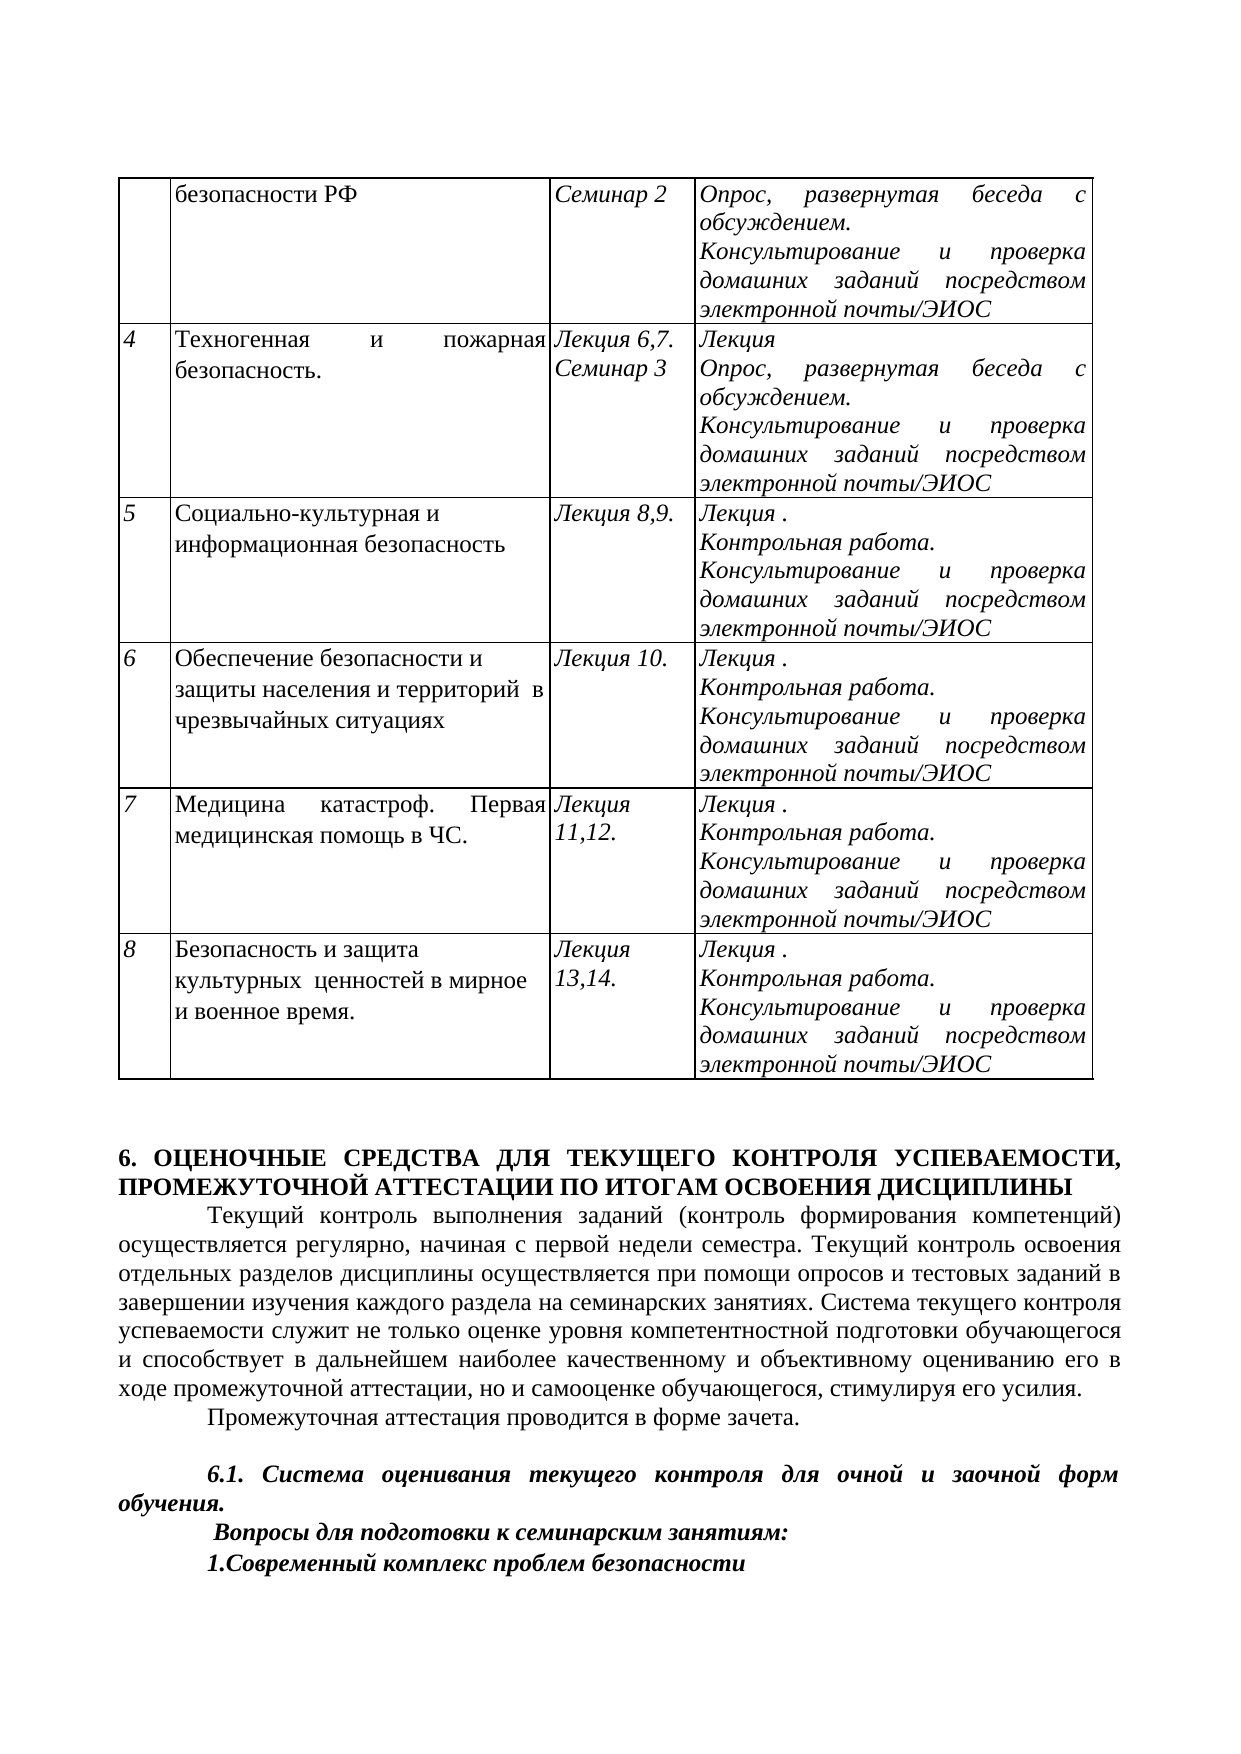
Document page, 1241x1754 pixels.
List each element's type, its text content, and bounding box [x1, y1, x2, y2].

table_cell Техногенная и пожарная безопасность. [171, 324, 549, 497]
table_cell Социально-культурная и информационная безопасность [171, 498, 549, 642]
table_cell 3 [120, 179, 170, 322]
table_cell 6 [120, 643, 170, 787]
table_cell Лекция Опрос, развернутая беседа с обсуждением. Консультирование и проверка домашних заданий посредством электронной почты/ЭИОС [696, 324, 1092, 497]
table_cell Лекция . Контрольная работа. Консультирование и проверка домашних заданий посредством электронной почты/ЭИОС [696, 643, 1092, 787]
table_cell Лекция 6,7. Семинар 3 [551, 324, 694, 497]
table_cell Лекция 13,14. [551, 934, 694, 1078]
text 1.Современный комплекс проблем безопасности [118, 1548, 1122, 1577]
table_cell 5 [120, 498, 170, 642]
table_cell Лекция 8,9. [551, 498, 694, 642]
text Текущий контроль выполнения заданий (контроль формирования компетенций) осуществляется регулярно, начиная с первой недели семестра. Текущий контроль освоения отдельных разделов дисциплины осуществляется при помощи опросов и тестовых заданий в завершении изучения каждого раздела на семинарских занятиях. Система текущего контроля успеваемости служит не только оценке уровня компетентностной подготовки обучающегося и способствует в дальнейшем наиболее качественному и объективному оцениванию его в ходе промежуточной аттестации, но и самооценке обучающегося, стимулируя его усилия. [118, 1201, 1122, 1402]
table_cell Лекция . Контрольная работа. Консультирование и проверка домашних заданий посредством электронной почты/ЭИОС [696, 789, 1092, 932]
text Промежуточная аттестация проводится в форме зачета. [118, 1402, 1122, 1431]
table_cell 8 [120, 934, 170, 1078]
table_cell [696, 179, 1092, 322]
table_cell Лекция 11,12. [551, 789, 694, 932]
table_cell Лекция 10. [551, 643, 694, 787]
table_cell Обеспечение безопасности и защиты населения и территорий в чрезвычайных ситуациях [171, 643, 549, 787]
table_cell Медицина катастроф. Первая медицинская помощь в ЧС. [171, 789, 549, 932]
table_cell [171, 179, 549, 322]
table_cell Лекция . Контрольная работа. Консультирование и проверка домашних заданий посредством электронной почты/ЭИОС [696, 934, 1092, 1078]
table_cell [551, 179, 694, 322]
text 6.1. Система оценивания текущего контроля для очной и заочной форм обучения. [118, 1459, 1122, 1517]
table_cell 4 [120, 324, 170, 497]
table_cell Безопасность и защита культурных ценностей в мирное и военное время. [171, 934, 549, 1078]
text 6. ОЦЕНОЧНЫЕ СРЕДСТВА ДЛЯ ТЕКУЩЕГО КОНТРОЛЯ УСПЕВАЕМОСТИ, ПРОМЕЖУТОЧНОЙ АТТЕСТАЦИИ ПО ИТОГАМ ОСВОЕНИЯ ДИСЦИПЛИНЫ [118, 1143, 1122, 1201]
table_cell 7 [120, 789, 170, 932]
text Вопросы для подготовки к семинарским занятиям: [118, 1517, 1122, 1546]
table_cell Лекция . Контрольная работа. Консультирование и проверка домашних заданий посредством электронной почты/ЭИОС [696, 498, 1092, 642]
